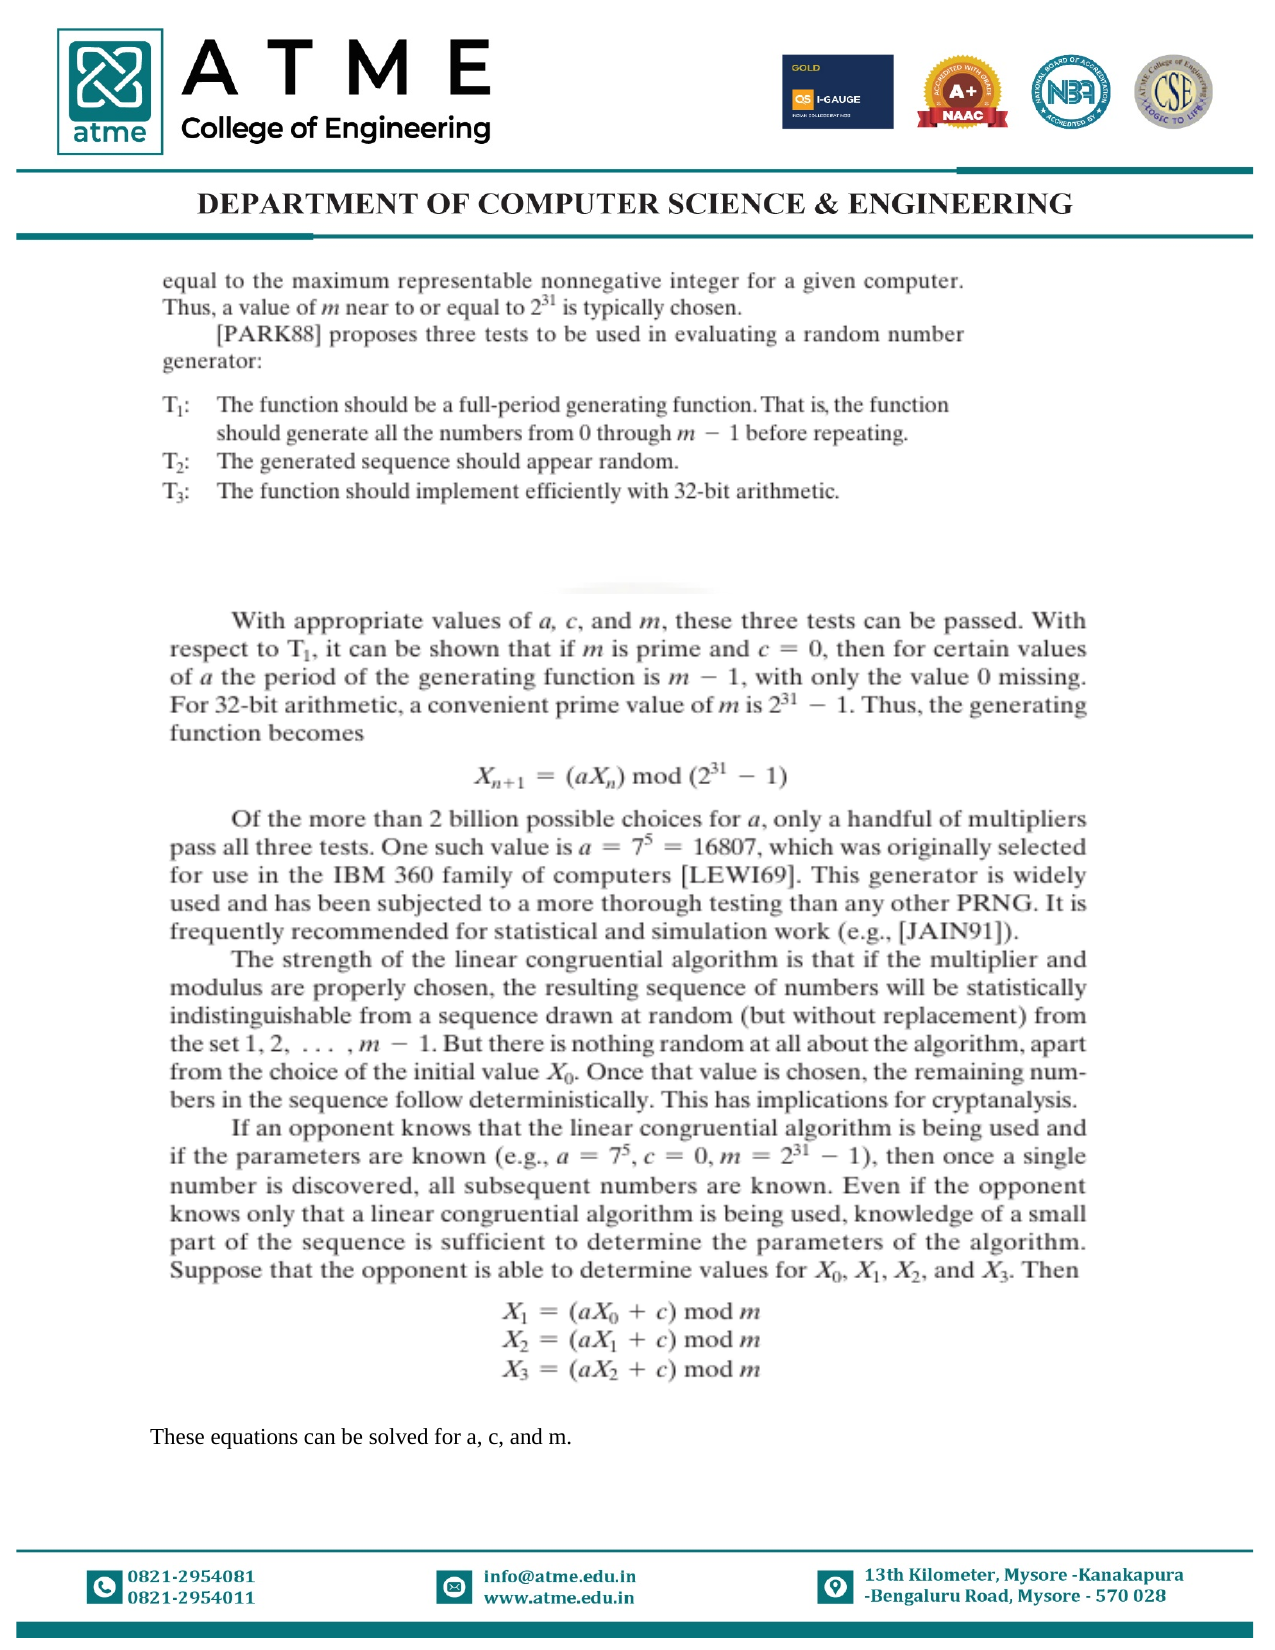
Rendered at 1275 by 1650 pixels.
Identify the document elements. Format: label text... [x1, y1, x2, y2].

text These equations can be solved for a, c, and m. [150, 1423, 1125, 1449]
picture [16, 0, 1254, 1638]
